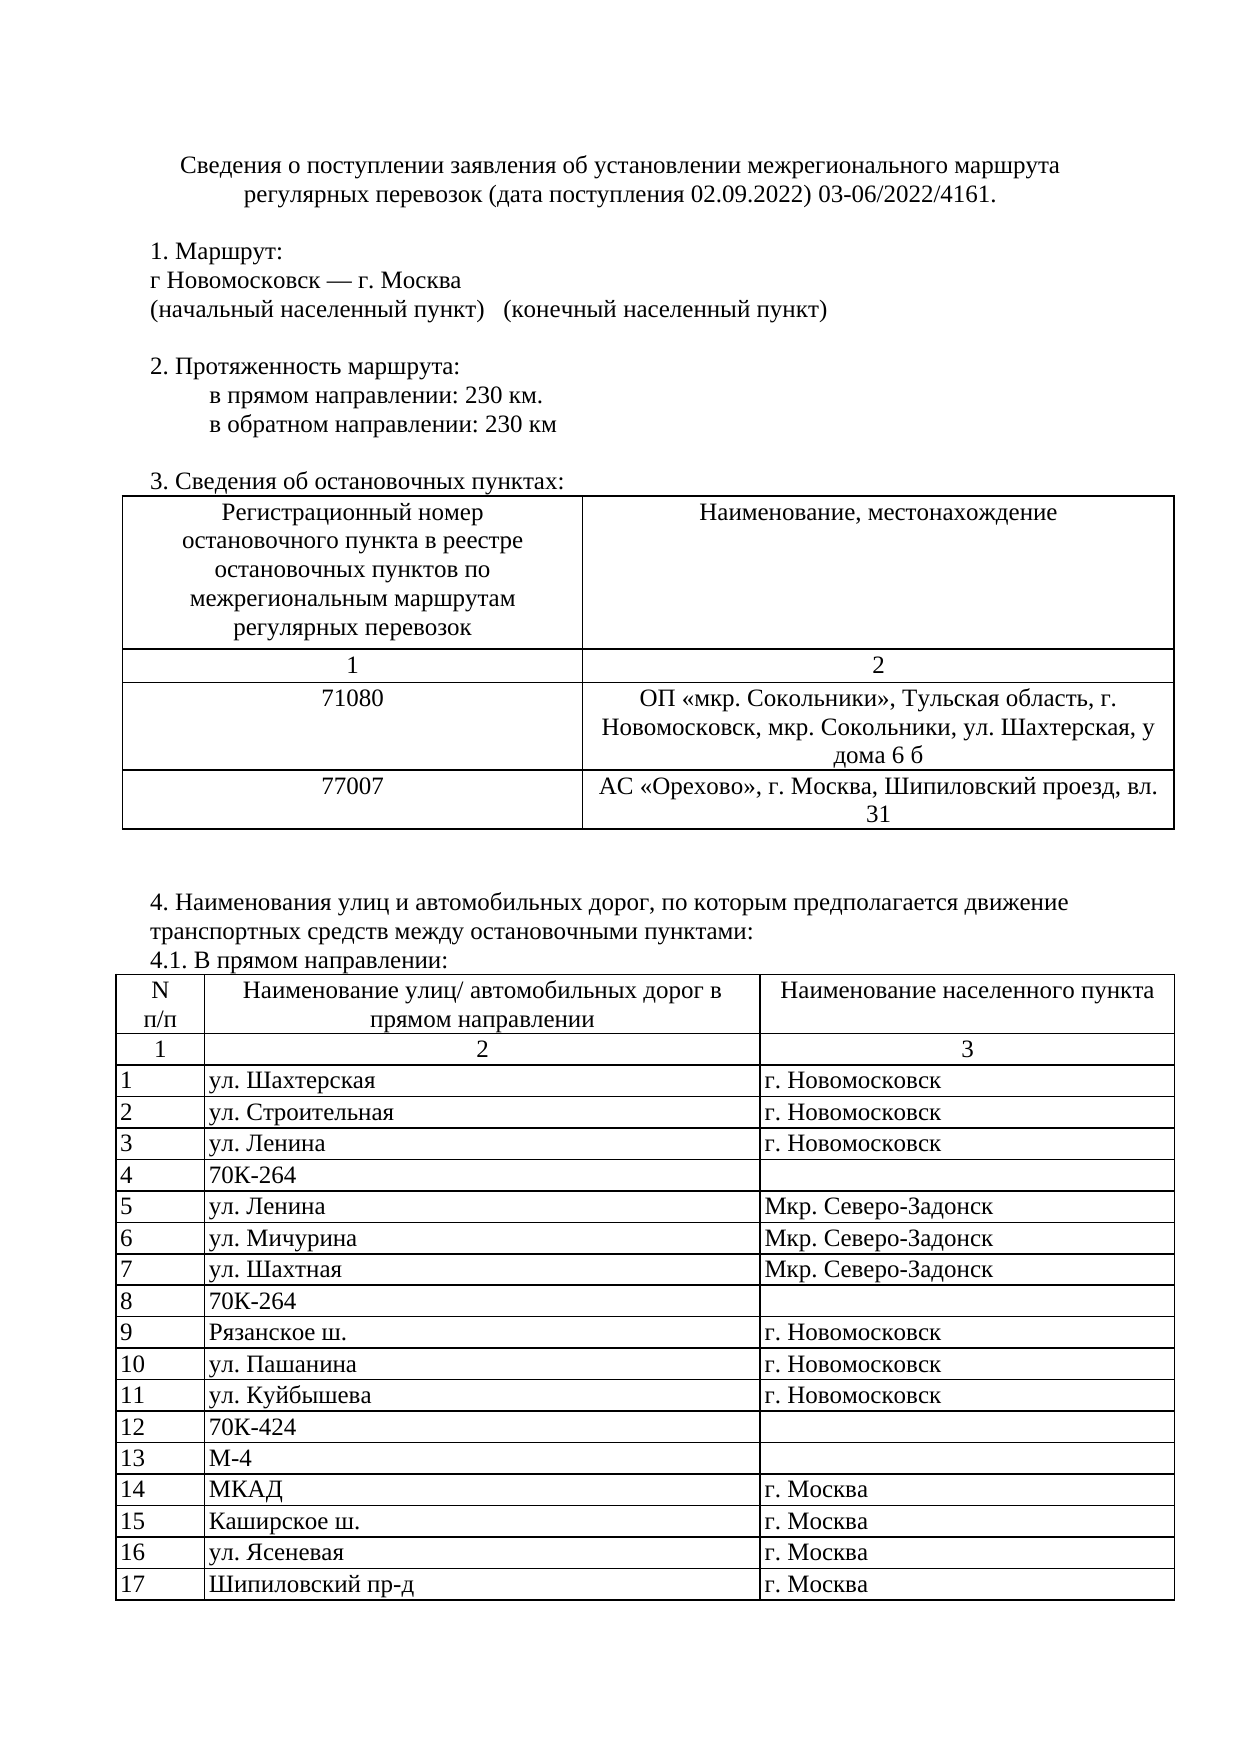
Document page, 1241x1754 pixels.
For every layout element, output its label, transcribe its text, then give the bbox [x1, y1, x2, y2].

text 4. Наименования улиц и автомобильных дорог, по которым предполагается движение транспортных средств между остановочными пунктами: [150, 887, 1090, 945]
table_cell г. Москва [761, 1506, 1174, 1536]
table_cell 2 [583, 650, 1173, 681]
table_header Наименование улиц/ автомобильных дорог в прямом направлении [205, 975, 759, 1033]
table_cell ул. Пашанина [205, 1349, 759, 1379]
table_cell г. Новомосковск [761, 1129, 1174, 1158]
text 3. Сведения об остановочных пунктах: [150, 466, 1090, 495]
table_cell г. Новомосковск [761, 1349, 1174, 1379]
table_cell Каширское ш. [205, 1506, 759, 1536]
table_cell 4 [117, 1160, 204, 1190]
table_cell 77007 [123, 771, 582, 828]
table_cell 13 [117, 1443, 204, 1473]
table_cell г. Москва [761, 1475, 1174, 1504]
table_header N п/п [117, 975, 204, 1033]
table_cell г. Москва [761, 1569, 1174, 1599]
text (начальный населенный пункт) (конечный населенный пункт) [150, 294, 1090, 322]
table_cell 17 [117, 1569, 204, 1599]
table_header Регистрационный номер остановочного пункта в реестре остановочных пунктов по межрегиональным маршрутам регулярных перевозок [123, 497, 582, 648]
table_cell 15 [117, 1506, 204, 1536]
table_cell 70К-424 [205, 1412, 759, 1442]
table_cell 10 [117, 1349, 204, 1379]
table_cell г. Новомосковск [761, 1380, 1174, 1410]
table_cell 16 [117, 1538, 204, 1567]
table_cell 71080 [123, 683, 582, 769]
table_cell 70К-264 [205, 1286, 759, 1316]
text г Новомосковск — г. Москва [150, 265, 1090, 294]
table_cell [761, 1160, 1174, 1190]
table_cell 9 [117, 1317, 204, 1347]
table_cell г. Новомосковск [761, 1097, 1174, 1127]
table_cell 5 [117, 1192, 204, 1221]
table_cell 11 [117, 1380, 204, 1410]
table_cell Мкр. Северо-Задонск [761, 1192, 1174, 1221]
text 2. Протяженность маршрута: [150, 351, 1090, 380]
table_cell 3 [761, 1034, 1174, 1064]
table_cell 1 [123, 650, 582, 681]
table_cell г. Новомосковск [761, 1066, 1174, 1096]
table_cell ул. Куйбышева [205, 1380, 759, 1410]
table_cell АС «Орехово», г. Москва, Шипиловский проезд, вл. 31 [583, 771, 1173, 828]
table_cell ул. Строительная [205, 1097, 759, 1127]
table_cell Рязанское ш. [205, 1317, 759, 1347]
table_header Наименование, местонахождение [583, 497, 1173, 648]
table_cell 12 [117, 1412, 204, 1442]
table_cell Мкр. Северо-Задонск [761, 1255, 1174, 1284]
table_cell [761, 1412, 1174, 1442]
table_cell ОП «мкр. Сокольники», Тульская область, г. Новомосковск, мкр. Сокольники, ул. Шахтерская, у дома 6 б [583, 683, 1173, 769]
table_cell ул. Ленина [205, 1192, 759, 1221]
text 1. Маршрут: [150, 236, 1090, 265]
table_cell [761, 1443, 1174, 1473]
table_cell ул. Ленина [205, 1129, 759, 1158]
text 4.1. В прямом направлении: [150, 945, 1090, 973]
table_cell ул. Ясеневая [205, 1538, 759, 1567]
table_cell 6 [117, 1223, 204, 1253]
table_cell 7 [117, 1255, 204, 1284]
text Сведения о поступлении заявления об установлении межрегионального маршрута регулярных перевозок (дата поступления 02.09.2022) 03-06/2022/4161. [150, 150, 1090, 207]
table_cell 70К-264 [205, 1160, 759, 1190]
table_cell МКАД [205, 1475, 759, 1504]
table_cell 1 [117, 1066, 204, 1096]
table_cell 14 [117, 1475, 204, 1504]
text в обратном направлении: 230 км [150, 409, 1090, 437]
table_cell ул. Шахтная [205, 1255, 759, 1284]
table_cell [761, 1286, 1174, 1316]
table_cell 3 [117, 1129, 204, 1158]
table_cell М-4 [205, 1443, 759, 1473]
table_header Наименование населенного пункта [761, 975, 1174, 1033]
table_cell 2 [205, 1034, 759, 1064]
table_cell Мкр. Северо-Задонск [761, 1223, 1174, 1253]
table_cell ул. Мичурина [205, 1223, 759, 1253]
table_cell ул. Шахтерская [205, 1066, 759, 1096]
table_cell 2 [117, 1097, 204, 1127]
text в прямом направлении: 230 км. [150, 380, 1090, 409]
table_cell Шипиловский пр-д [205, 1569, 759, 1599]
table_cell г. Новомосковск [761, 1317, 1174, 1347]
table_cell г. Москва [761, 1538, 1174, 1567]
table_cell 1 [117, 1034, 204, 1064]
table_cell 8 [117, 1286, 204, 1316]
